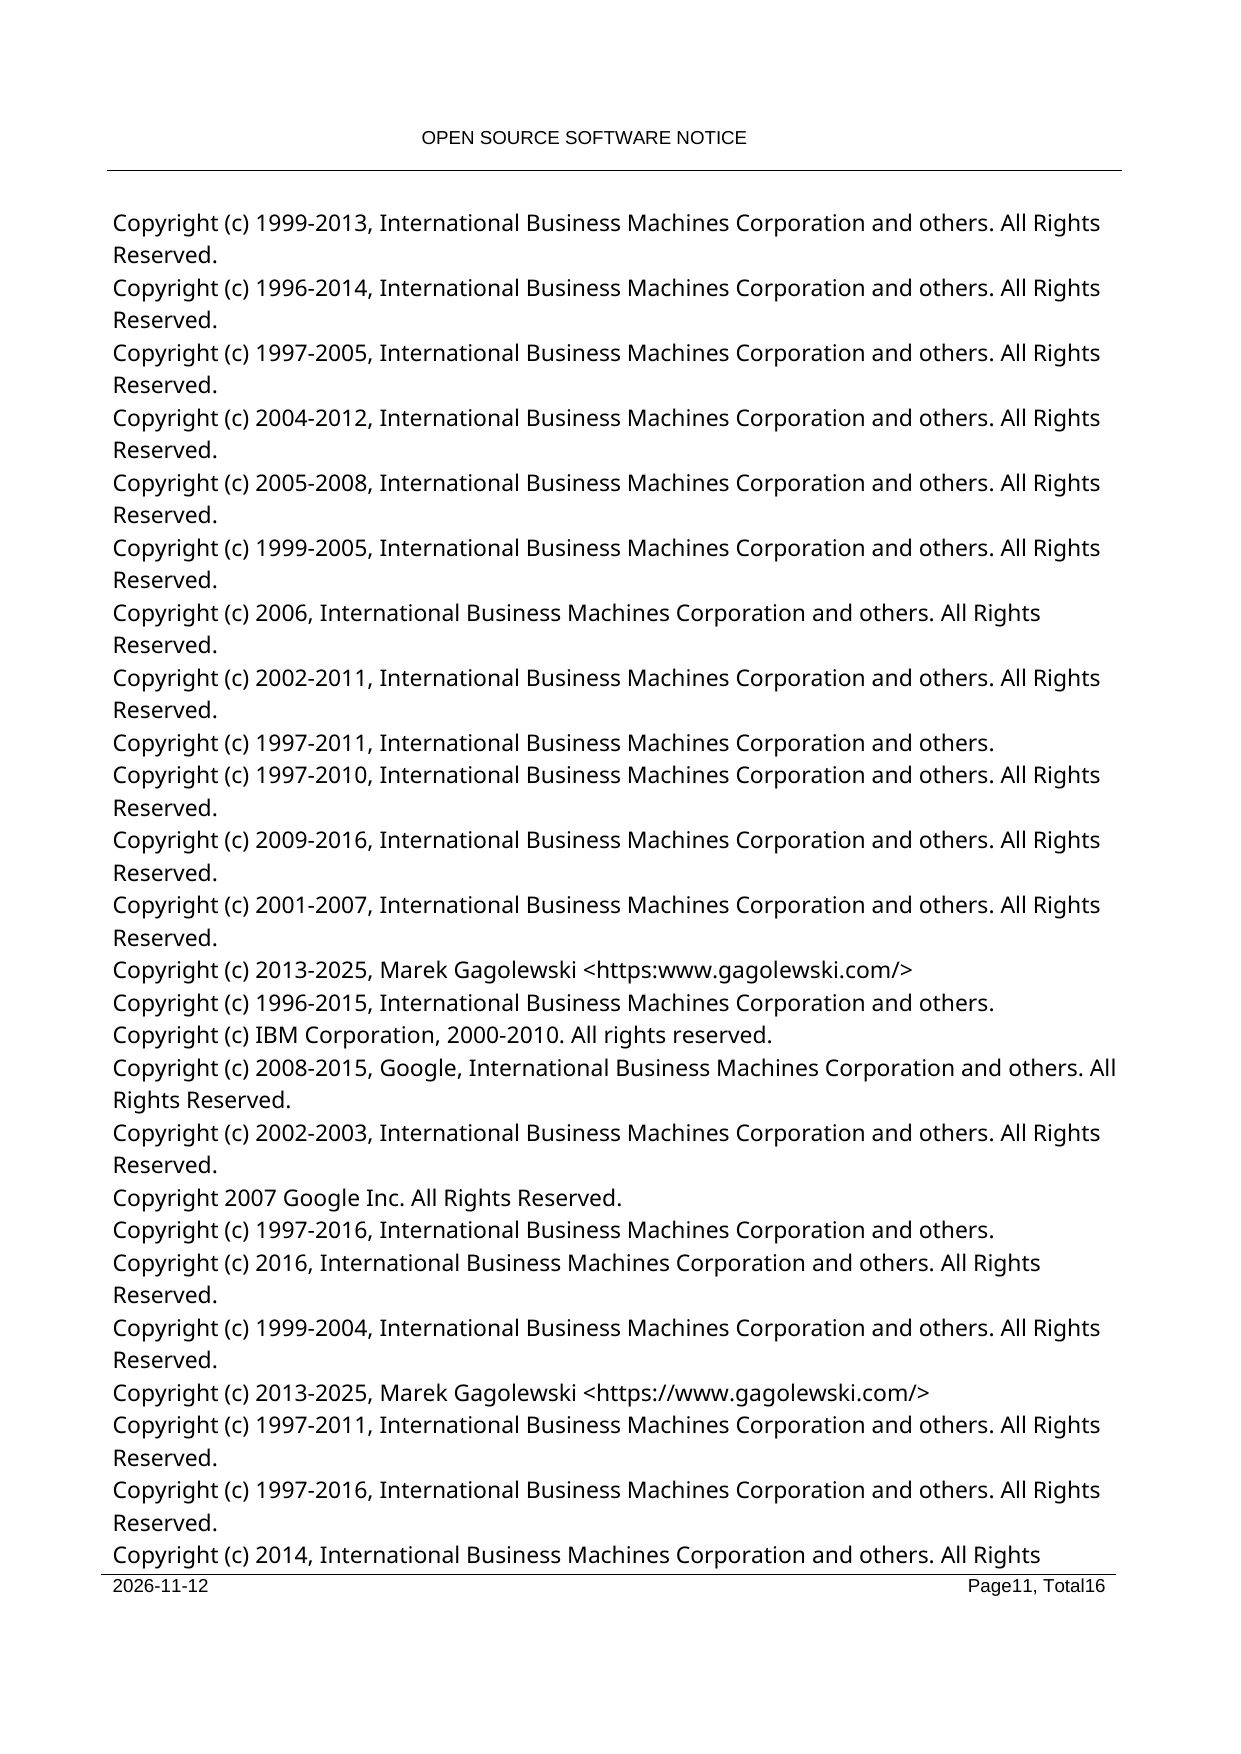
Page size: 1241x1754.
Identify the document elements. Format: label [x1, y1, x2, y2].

text [112, 206, 1128, 1571]
